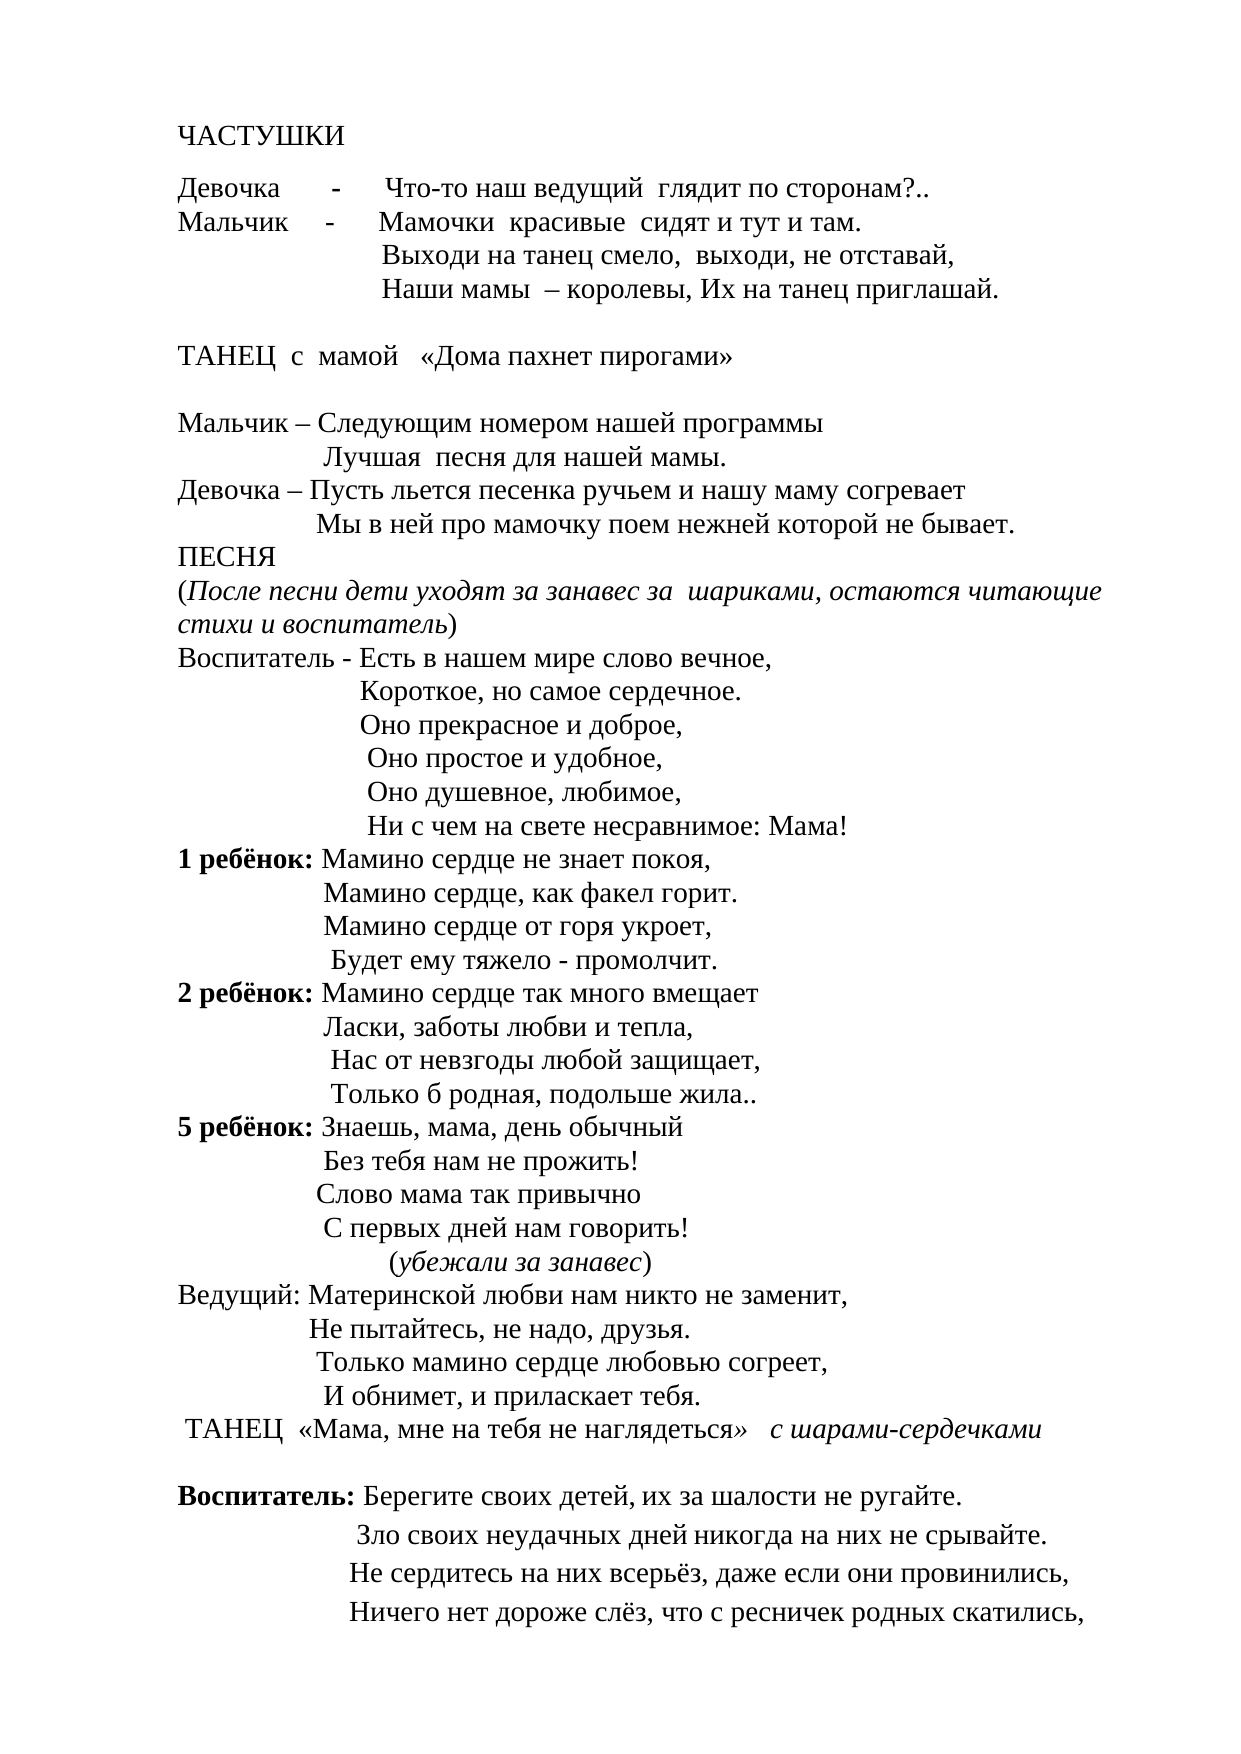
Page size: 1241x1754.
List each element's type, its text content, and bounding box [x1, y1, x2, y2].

text Девочка - Что-то наш ведущий глядит по сторонам?.. [177, 170, 1152, 204]
text Мы в ней про мамочку поем нежней которой не бывает. [177, 506, 1152, 539]
text Воспитатель: Берегите своих детей, их за шалости не ругайте. [177, 1478, 1152, 1512]
text Мальчик – Следующим номером нашей программы [177, 405, 1152, 439]
text Ничего нет дороже слёз, что с ресничек родных скатились, [187, 1594, 1152, 1628]
text Не сердитесь на них всерьёз, даже если они провинились, [187, 1556, 1152, 1589]
text (убежали за занавес) Ведущий: Материнской любви нам никто не заменит, Не пытайтесь, не надо, друзья. Только мамино сердце любовью согреет, И обнимет, и приласкает тебя. ТАНЕЦ «Мама, мне на тебя не наглядеться» с шарами-сердечками [652, 1244, 1152, 1445]
text Зло своих неудачных дней никогда на них не срывайте. [187, 1517, 1152, 1551]
text ЧАСТУШКИ [177, 118, 1152, 152]
text Воспитатель - Есть в нашем мире слово вечное, Короткое, но самое сердечное. Оно прекрасное и доброе, Оно простое и удобное, Оно душевное, любимое, Ни с чем на свете несравнимое: Мама! 1 ребёнок: Мамино сердце не знает покоя, Мамино сердце, как факел горит. Мамино сердце от горя укроет, Будет ему тяжело - промолчит. 2 ребёнок: Мамино сердце так много вмещает Ласки, заботы любви и тепла, Нас от невзгоды любой защищает, Только б родная, подольше жила.. 5 ребёнок: Знаешь, мама, день обычный Без тебя нам не прожить! Слово мама так привычно С первых дней нам говорить! [177, 640, 1152, 1244]
text Лучшая песня для нашей мамы. [177, 439, 1152, 472]
text ПЕСНЯ [177, 539, 1152, 573]
text Мальчик - Мамочки красивые сидят и тут и там. [177, 204, 1152, 237]
text Выходи на танец смело, выходи, не отставай, [177, 237, 1152, 271]
text (После песни дети уходят за занавес за шариками, остаются читающие стихи и воспитатель) [177, 573, 1152, 640]
text ТАНЕЦ с мамой «Дома пахнет пирогами» [177, 338, 1152, 372]
text Девочка – Пусть льется песенка ручьем и нашу маму согревает [177, 472, 1152, 506]
text Наши мамы – королевы, Их на танец приглашай. [177, 271, 1152, 304]
